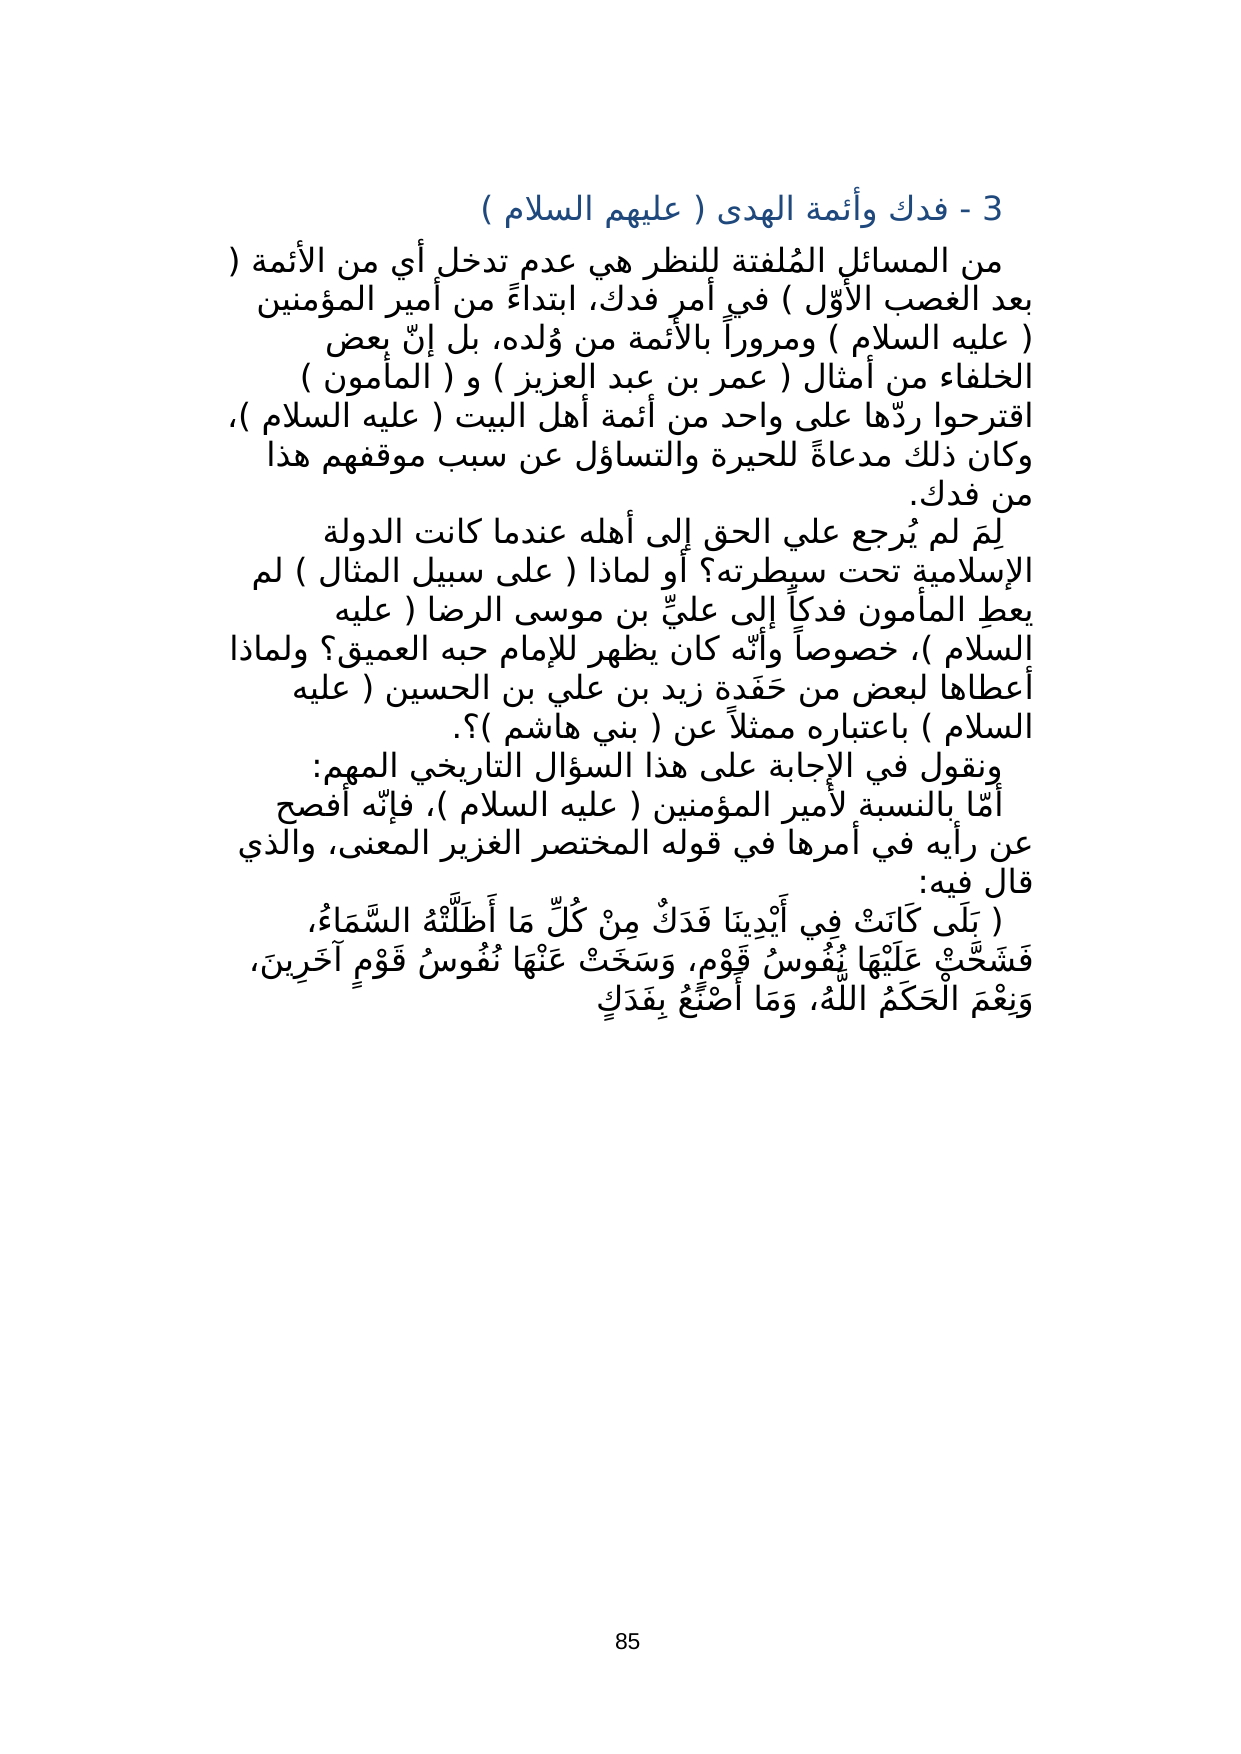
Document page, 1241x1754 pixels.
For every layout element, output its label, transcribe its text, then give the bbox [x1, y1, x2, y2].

text ونقول في الإجابة على هذا السؤال التاريخي المهم: [222, 746, 1033, 785]
subtitle 3 - فدك وأئمة الهدى ( عليهم السلام ) [222, 190, 1033, 228]
text أمّا بالنسبة لأمير المؤمنين ( عليه السلام )، فإنّه أفصح عن رأيه في أمرها في قوله المختصر الغزير المعنى، والذي قال فيه: [222, 785, 1033, 902]
text ( بَلَى كَانَتْ فِي أَيْدِينَا فَدَكٌ مِنْ كُلِّ مَا أَظَلَّتْهُ السَّمَاءُ، فَشَحَّتْ عَلَيْهَا نُفُوسُ قَوْمٍ، وَسَخَتْ عَنْهَا نُفُوسُ قَوْمٍ آخَرِينَ، وَنِعْمَ الْحَكَمُ اللَّهُ، وَمَا أَصْنَعُ بِفَدَكٍ [222, 902, 1033, 1018]
text لِمَ لم يُرجع علي الحق إلى أهله عندما كانت الدولة الإسلامية تحت سيطرته؟ أو لماذا ( على سبيل المثال ) لم يعطِ المأمون فدكاً إلى عليِّ بن موسى الرضا ( عليه السلام )، خصوصاً وأنّه كان يظهر للإمام حبه العميق؟ ولماذا أعطاها لبعض من حَفَدة زيد بن علي بن الحسين ( عليه السلام ) باعتباره ممثلاً عن ( بني هاشم )؟. [222, 513, 1033, 746]
text من المسائل المُلفتة للنظر هي عدم تدخل أي من الأئمة ( بعد الغصب الأَوّل ) في أمر فدك، ابتداءً من أمير المؤمنين ( عليه السلام ) ومروراً بالأئمة من وُلده، بل إنّ بعض الخلفاء من أمثال ( عمر بن عبد العزيز ) و ( المأمون ) اقترحوا ردّها على واحد من أئمة أهل البيت ( عليه السلام )، وكان ذلك مدعاةً للحيرة والتساؤل عن سبب موقفهم هذا من فدك. [222, 241, 1033, 513]
